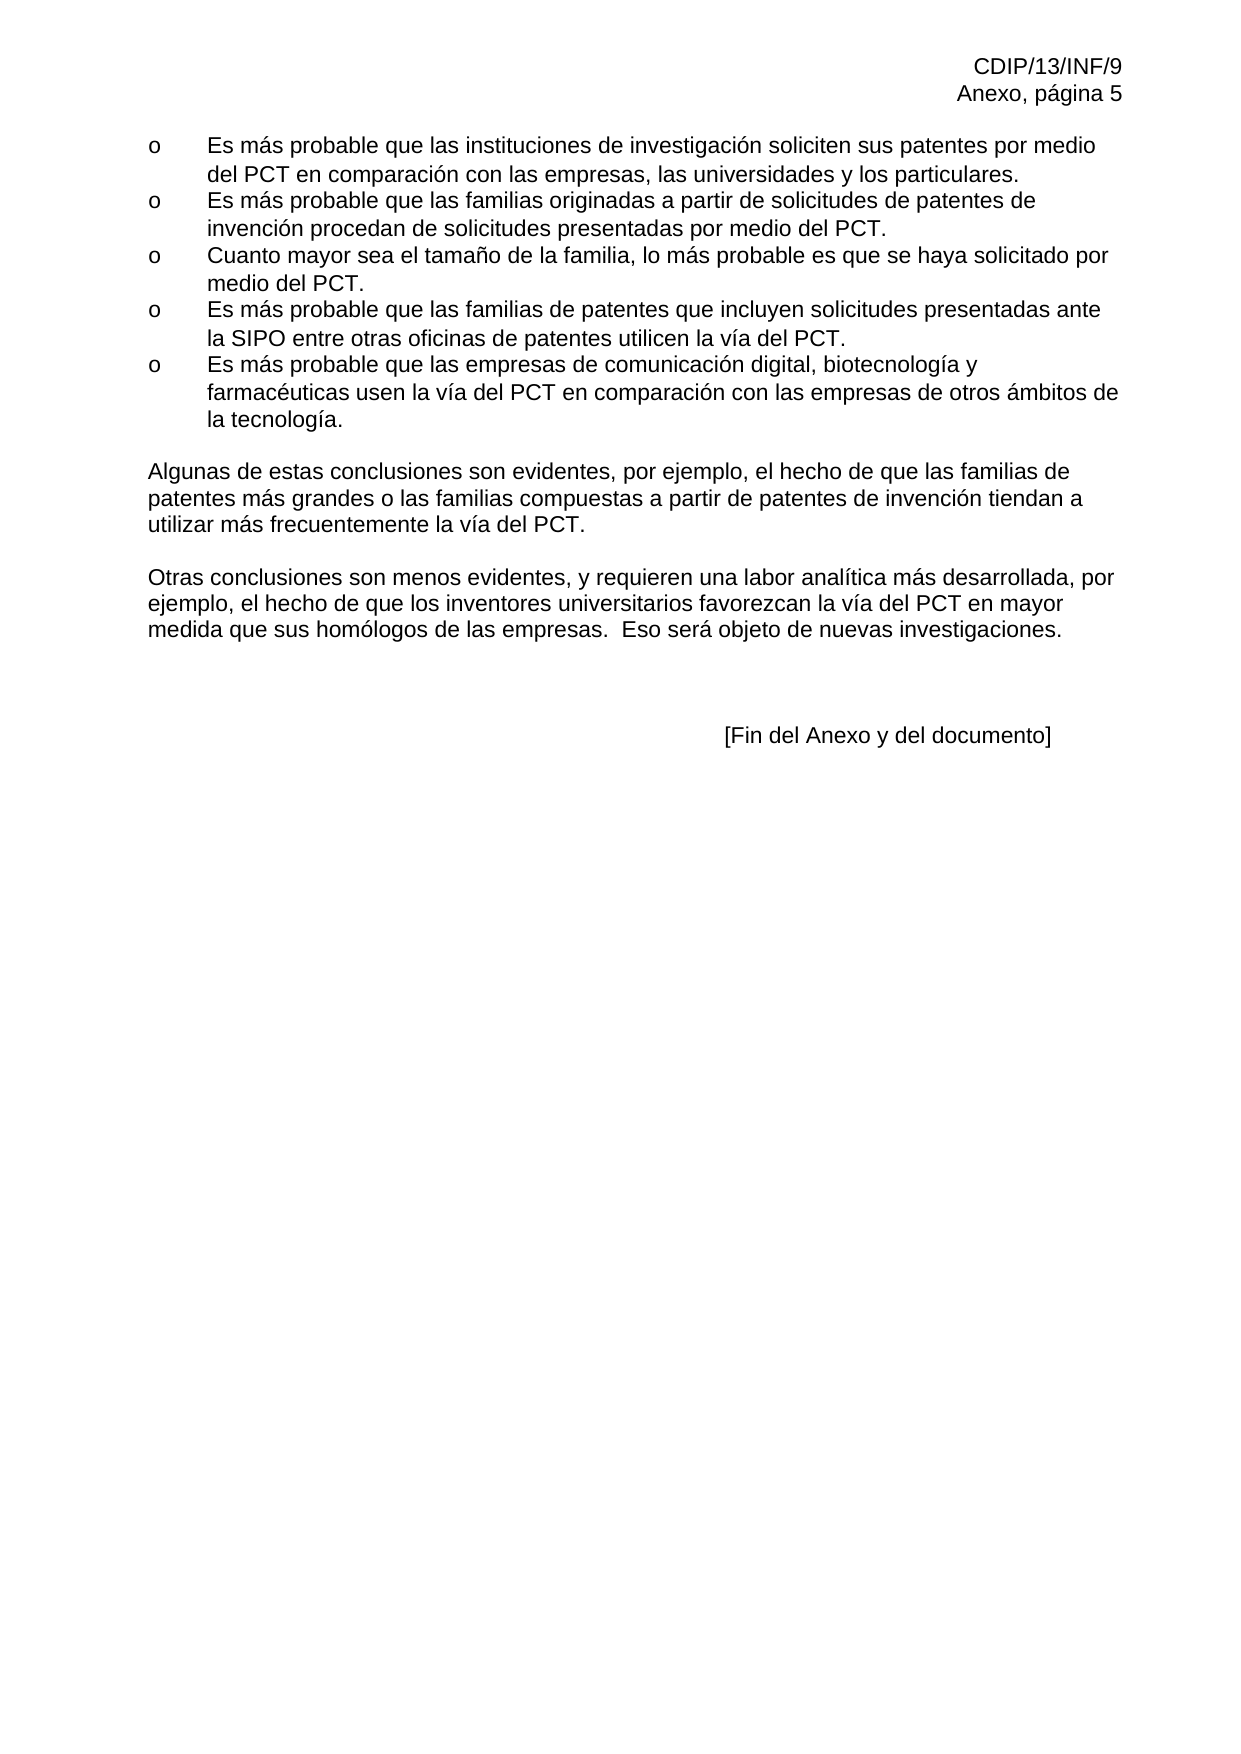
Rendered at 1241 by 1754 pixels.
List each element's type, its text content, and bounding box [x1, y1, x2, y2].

list Cuanto mayor sea el tamaño de la familia, lo más probable es que se haya solicitado por medio del PCT. [148, 242, 1122, 296]
list Es más probable que las instituciones de investigación soliciten sus patentes por medio del PCT en comparación con las empresas, las universidades y los particulares. [148, 132, 1122, 187]
list Es más probable que las familias originadas a partir de solicitudes de patentes de invención procedan de solicitudes presentadas por medio del PCT. [148, 187, 1122, 242]
text Algunas de estas conclusiones son evidentes, por ejemplo, el hecho de que las familias de patentes más grandes o las familias compuestas a partir de patentes de invención tiendan a utilizar más frecuentemente la vía del PCT. [148, 458, 1122, 537]
list Es más probable que las empresas de comunicación digital, biotecnología y farmacéuticas usen la vía del PCT en comparación con las empresas de otros ámbitos de la tecnología. [148, 351, 1122, 432]
text [Fin del Anexo y del documento] [724, 722, 1122, 748]
text Otras conclusiones son menos evidentes, y requieren una labor analítica más desarrollada, por ejemplo, el hecho de que los inventores universitarios favorezcan la vía del PCT en mayor medida que sus homólogos de las empresas. Eso será objeto de nuevas investigaciones. [148, 564, 1122, 643]
list Es más probable que las familias de patentes que incluyen solicitudes presentadas ante la SIPO entre otras oficinas de patentes utilicen la vía del PCT. [148, 296, 1122, 351]
